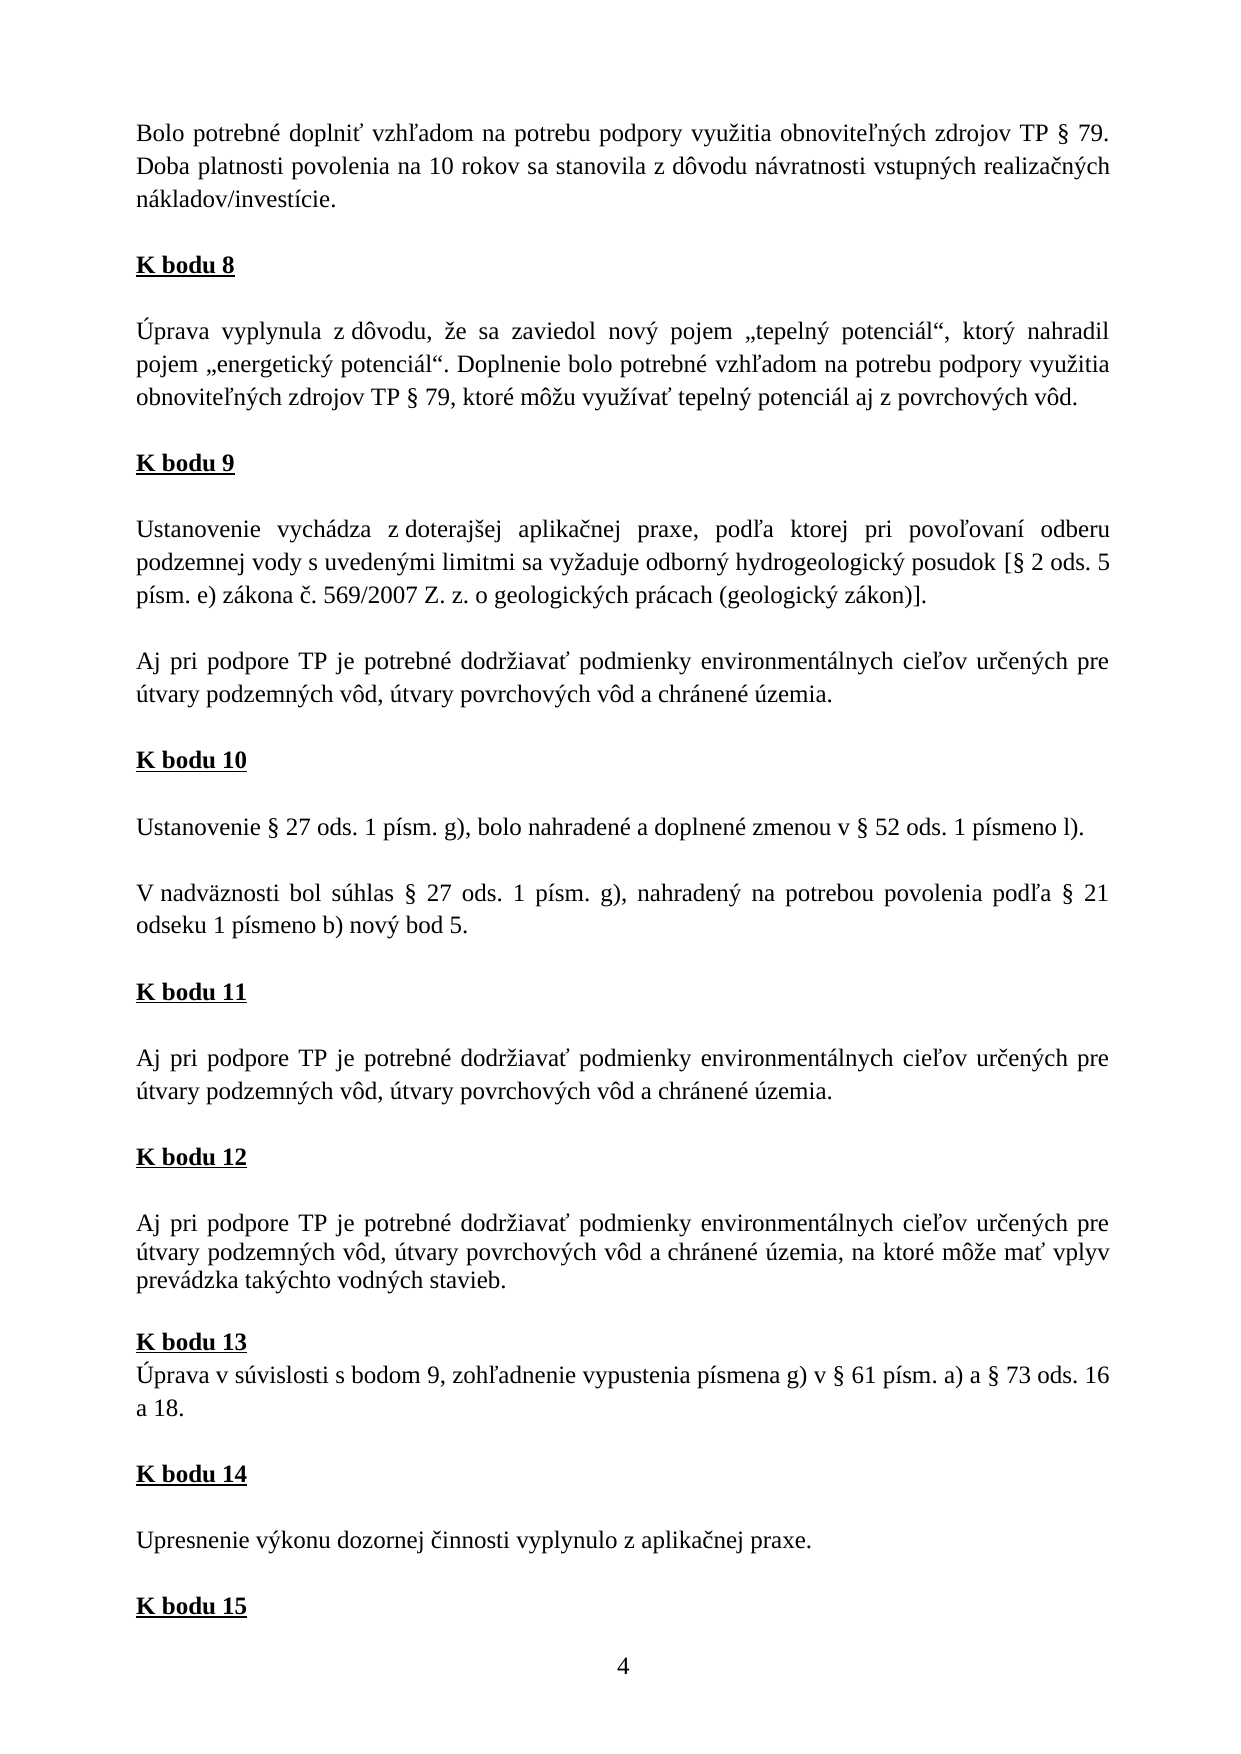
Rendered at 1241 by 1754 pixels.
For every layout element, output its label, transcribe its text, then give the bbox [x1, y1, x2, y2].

text Ustanovenie § 27 ods. 1 písm. g), bolo nahradené a doplnené zmenou v § 52 ods. 1 písmeno l). [136, 812, 1110, 840]
text K bodu 15 [136, 1591, 1110, 1620]
text K bodu 12 [136, 1142, 1110, 1171]
text Úprava v súvislosti s bodom 9, zohľadnenie vypustenia písmena g) v § 61 písm. a) a § 73 ods. 16 a 18. [136, 1360, 1110, 1422]
text Bolo potrebné doplniť vzhľadom na potrebu podpory využitia obnoviteľných zdrojov TP § 79. Doba platnosti povolenia na 10 rokov sa stanovila z dôvodu návratnosti vstupných realizačných nákladov/investície. [136, 118, 1110, 213]
text Aj pri podpore TP je potrebné dodržiavať podmienky environmentálnych cieľov určených pre útvary podzemných vôd, útvary povrchových vôd a chránené územia, na ktoré môže mať vplyv prevádzka takýchto vodných stavieb. [136, 1208, 1110, 1294]
text Úprava vyplynula z dôvodu, že sa zaviedol nový pojem „tepelný potenciál“, ktorý nahradil pojem „energetický potenciál“. Doplnenie bolo potrebné vzhľadom na potrebu podpory využitia obnoviteľných zdrojov TP § 79, ktoré môžu využívať tepelný potenciál aj z povrchových vôd. [136, 316, 1110, 411]
text K bodu 8 [136, 250, 1110, 279]
text Aj pri podpore TP je potrebné dodržiavať podmienky environmentálnych cieľov určených pre útvary podzemných vôd, útvary povrchových vôd a chránené územia. [136, 1043, 1110, 1104]
text Aj pri podpore TP je potrebné dodržiavať podmienky environmentálnych cieľov určených pre útvary podzemných vôd, útvary povrchových vôd a chránené územia. [136, 646, 1110, 708]
text K bodu 13 [136, 1327, 1110, 1356]
text V nadväznosti bol súhlas § 27 ods. 1 písm. g), nahradený na potrebou povolenia podľa § 21 odseku 1 písmeno b) nový bod 5. [136, 878, 1110, 939]
text K bodu 10 [136, 746, 1110, 774]
text Ustanovenie vychádza z doterajšej aplikačnej praxe, podľa ktorej pri povoľovaní odberu podzemnej vody s uvedenými limitmi sa vyžaduje odborný hydrogeologický posudok [§ 2 ods. 5 písm. e) zákona č. 569/2007 Z. z. o geologických prácach (geologický zákon)]. [136, 514, 1110, 609]
text K bodu 11 [136, 977, 1110, 1005]
text Upresnenie výkonu dozornej činnosti vyplynulo z aplikačnej praxe. [136, 1525, 1110, 1554]
text K bodu 14 [136, 1459, 1110, 1488]
text K bodu 9 [136, 448, 1110, 477]
